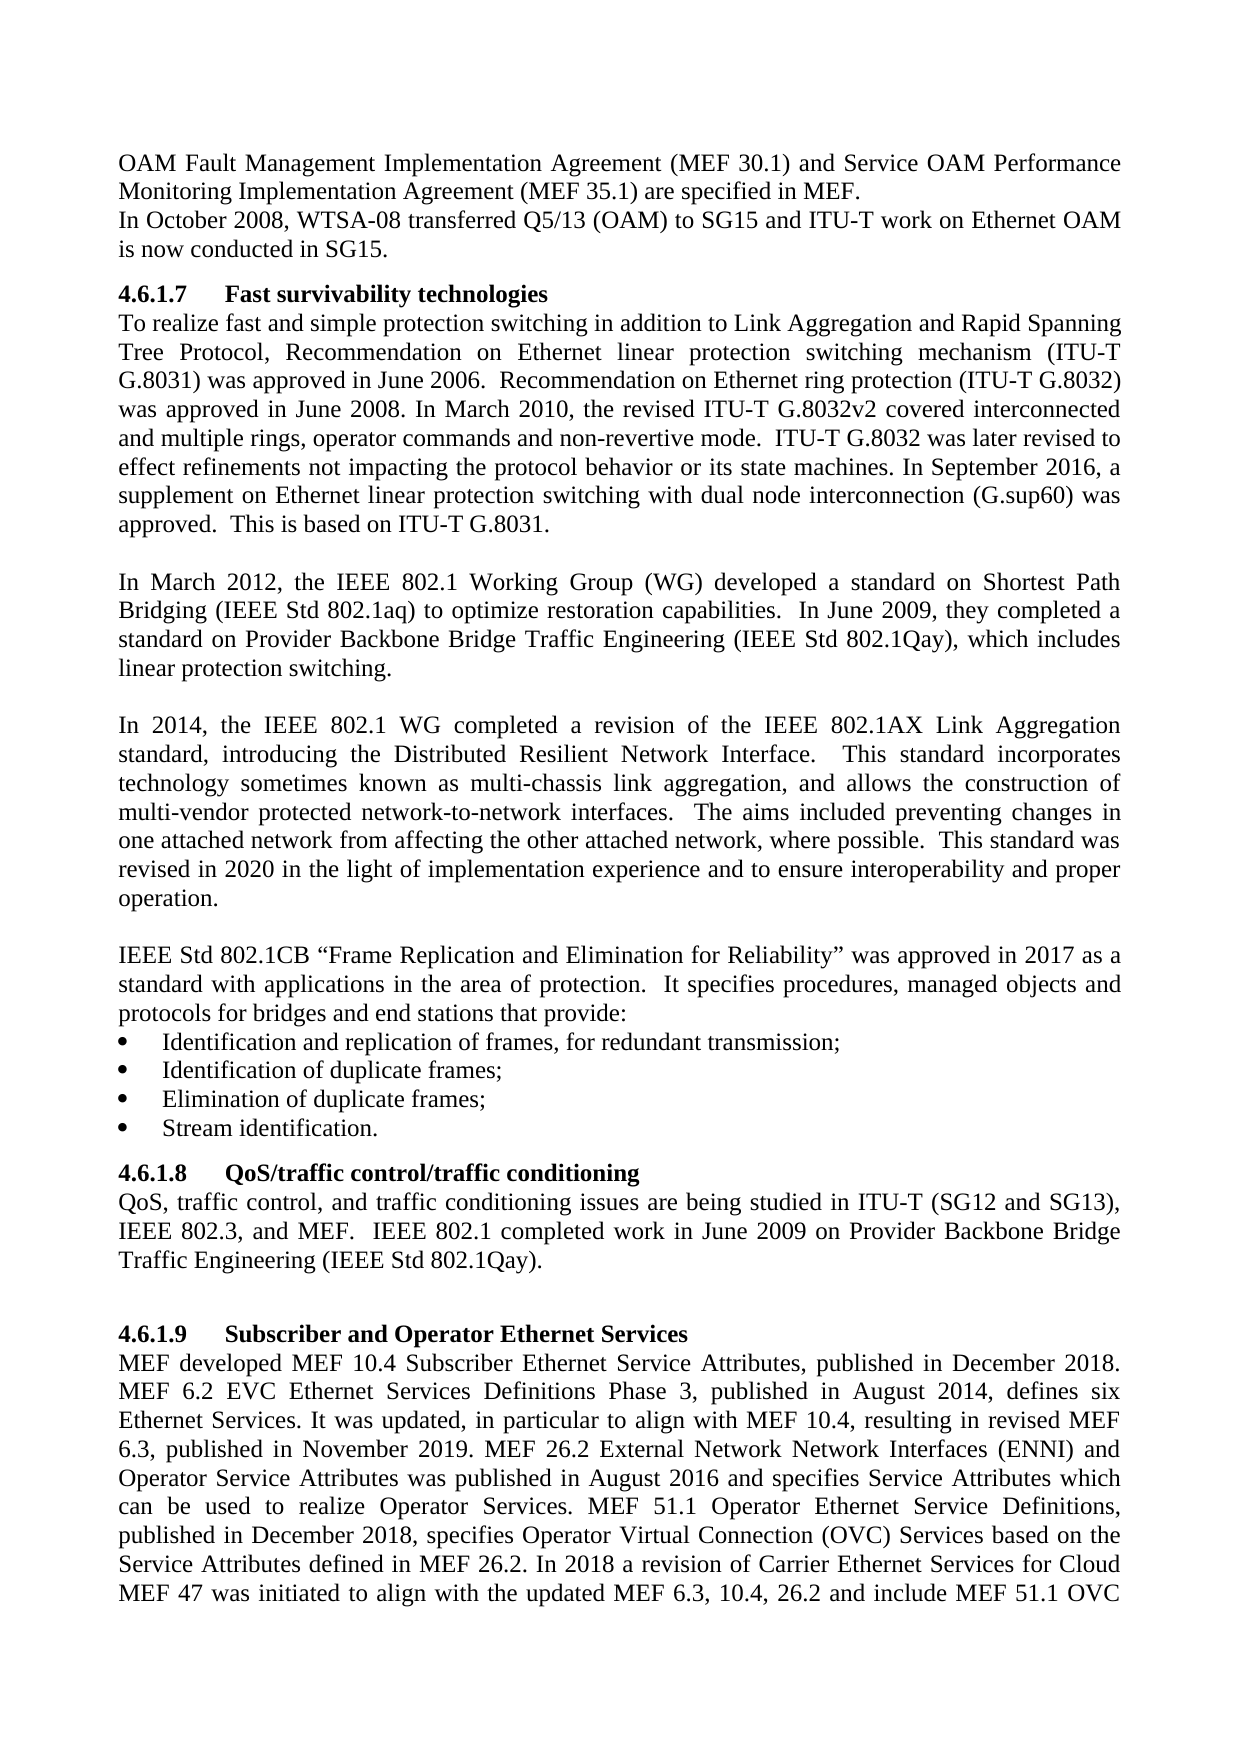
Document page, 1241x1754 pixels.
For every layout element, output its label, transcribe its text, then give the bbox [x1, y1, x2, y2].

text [118, 148, 1122, 205]
subtitle QoS/traffic control/traffic conditioning [118, 1158, 1122, 1187]
subtitle Fast survivability technologies [118, 279, 1122, 308]
text In October 2008, WTSA-08 transferred Q5/13 (OAM) to SG15 and ITU-T work on Ethernet OAM is now conducted in SG15. [118, 205, 1122, 263]
text IEEE Std 802.1CB “Frame Replication and Elimination for Reliability” was approved in 2017 as a standard with applications in the area of protection. It specifies procedures, managed objects and protocols for bridges and end stations that provide: [118, 941, 1122, 1027]
subtitle Subscriber and Operator Ethernet Services [118, 1319, 1122, 1348]
text In March 2012, the IEEE 802.1 Working Group (WG) developed a standard on Shortest Path Bridging (IEEE Std 802.1aq) to optimize restoration capabilities. In June 2009, they completed a standard on Provider Backbone Bridge Traffic Engineering (IEEE Std 802.1Qay), which includes linear protection switching. [118, 567, 1122, 682]
list Identification and replication of frames, for redundant transmission; [118, 1027, 1122, 1056]
text To realize fast and simple protection switching in addition to Link Aggregation and Rapid Spanning Tree Protocol, Recommendation on Ethernet linear protection switching mechanism (ITU-T G.8031) was approved in June 2006. Recommendation on Ethernet ring protection (ITU-T G.8032) was approved in June 2008. In March 2010, the revised ITU-T G.8032v2 covered interconnected and multiple rings, operator commands and non-revertive mode. ITU-T G.8032 was later revised to effect refinements not impacting the protocol behavior or its state machines. In September 2016, a supplement on Ethernet linear protection switching with dual node interconnection (G.sup60) was approved. This is based on ITU-T G.8031. [118, 308, 1122, 538]
text In 2014, the IEEE 802.1 WG completed a revision of the IEEE 802.1AX Link Aggregation standard, introducing the Distributed Resilient Network Interface. This standard incorporates technology sometimes known as multi-chassis link aggregation, and allows the construction of multi-vendor protected network-to-network interfaces. The aims included preventing changes in one attached network from affecting the other attached network, where possible. This standard was revised in 2020 in the light of implementation experience and to ensure interoperability and proper operation. [118, 711, 1122, 912]
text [118, 1348, 1122, 1606]
text QoS, traffic control, and traffic conditioning issues are being studied in ITU-T (SG12 and SG13), IEEE 802.3, and MEF. IEEE 802.1 completed work in June 2009 on Provider Backbone Bridge Traffic Engineering (IEEE Std 802.1Qay). [118, 1187, 1122, 1273]
list Stream identification. [118, 1113, 1122, 1142]
list Elimination of duplicate frames; [118, 1084, 1122, 1113]
list Identification of duplicate frames; [118, 1056, 1122, 1084]
